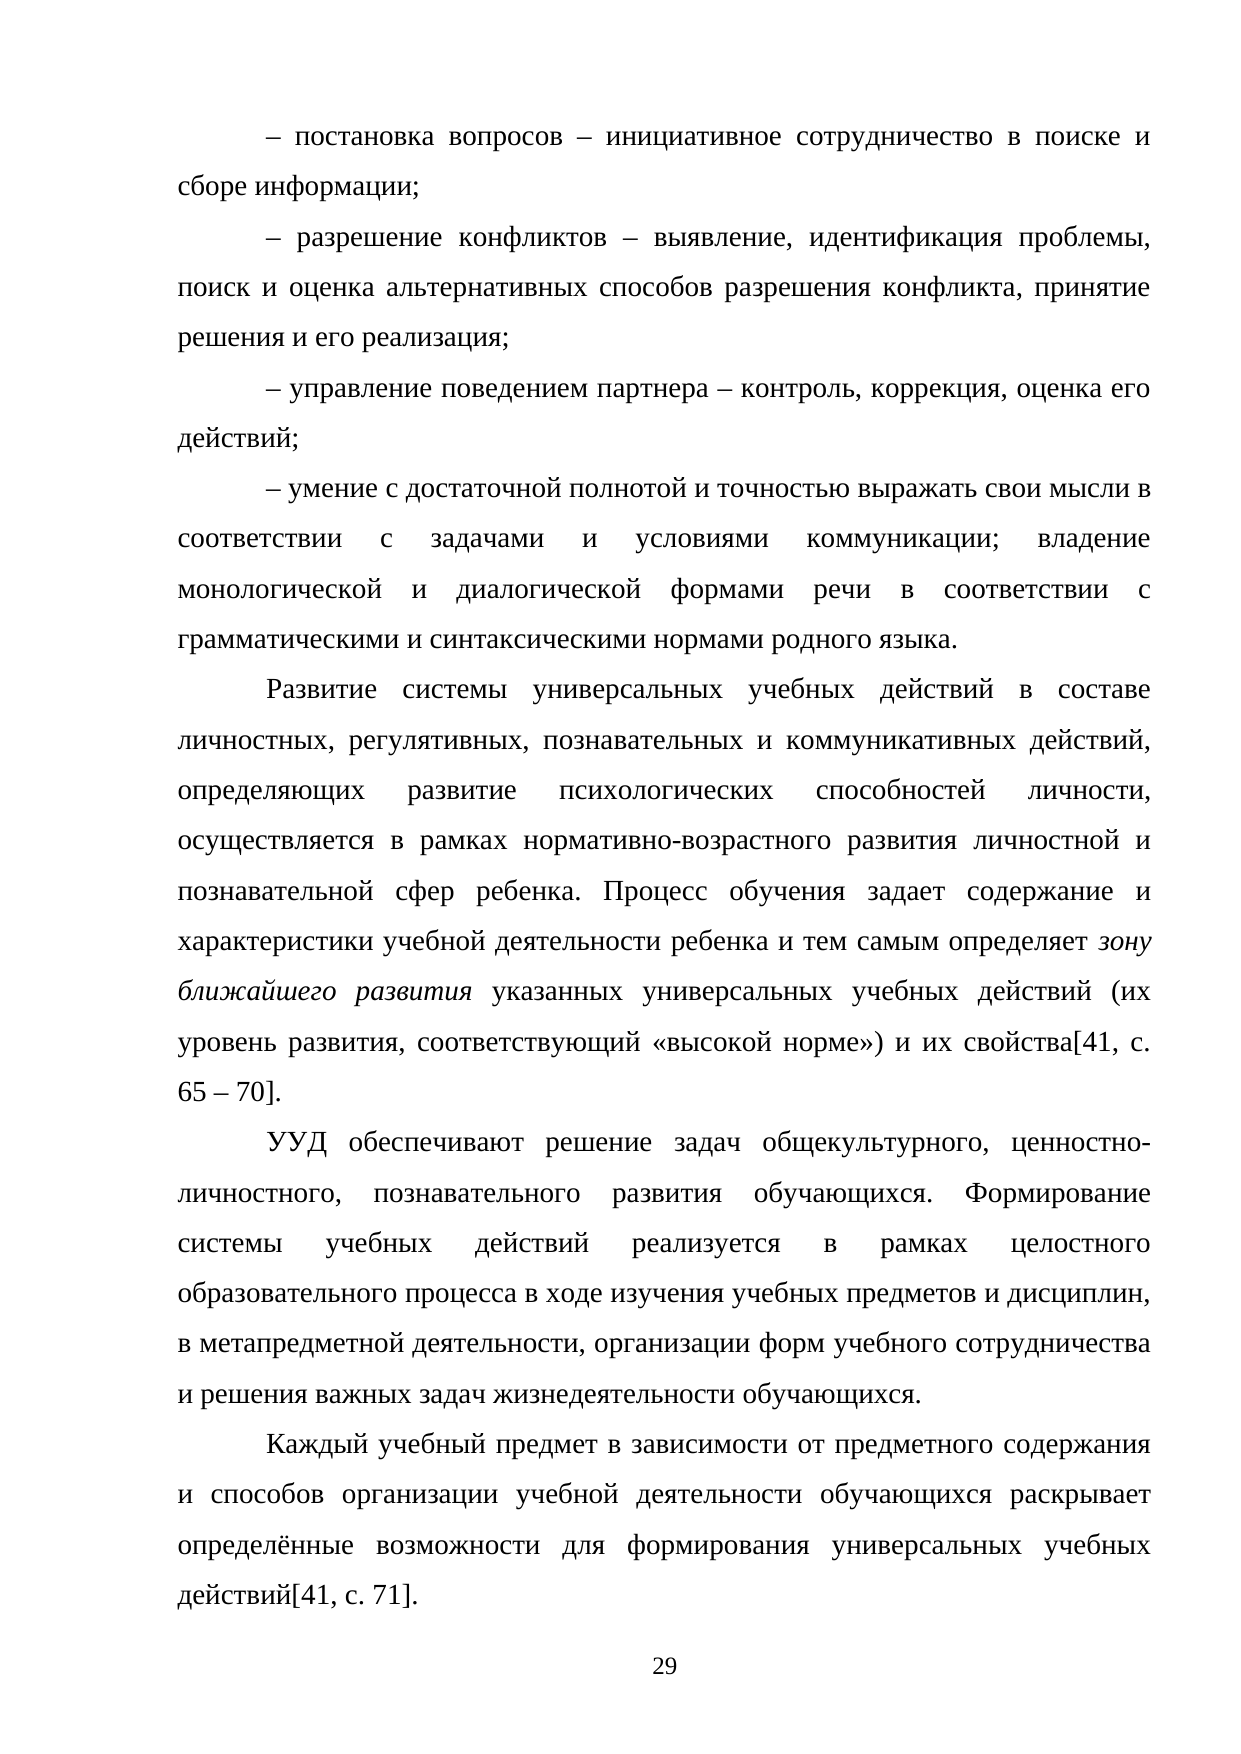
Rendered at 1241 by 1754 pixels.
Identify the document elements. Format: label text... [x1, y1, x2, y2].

text УУД обеспечивают решение задач общекультурного, ценностно-личностного, познавательного развития обучающихся. Формирование системы учебных действий реализуется в рамках целостного образовательного процесса в ходе изучения учебных предметов и дисциплин, в метапредметной деятельности, организации форм учебного сотрудничества и решения важных задач жизнедеятельности обучающихся. [177, 1124, 1152, 1409]
text – разрешение конфликтов – выявление, идентификация проблемы, поиск и оценка альтернативных способов разрешения конфликта, принятие решения и его реализация; [177, 219, 1152, 353]
text – умение с достаточной полнотой и точностью выражать свои мысли в соответствии с задачами и условиями коммуникации; владение монологической и диалогической формами речи в соответствии с грамматическими и синтаксическими нормами родного языка. [177, 470, 1152, 655]
text – управление поведением партнера – контроль, коррекция, оценка его действий; [177, 370, 1152, 453]
text Каждый учебный предмет в зависимости от предметного содержания и способов организации учебной деятельности обучающихся раскрывает определённые возможности для формирования универсальных учебных действий[41, с. 71]. [177, 1426, 1152, 1611]
text Развитие системы универсальных учебных действий в составе личностных, регулятивных, познавательных и коммуникативных действий, определяющих развитие психологических способностей личности, осуществляется в рамках нормативно-возрастного развития личностной и познавательной сфер ребенка. Процесс обучения задает содержание и характеристики учебной деятельности ребенка и тем самым определяет зону ближайшего развития указанных универсальных учебных действий (их уровень развития, соответствующий «высокой норме») и их свойства[41, с. 65 – 70]. [177, 672, 1152, 1108]
text – постановка вопросов – инициативное сотрудничество в поиске и сборе информации; [177, 118, 1152, 202]
